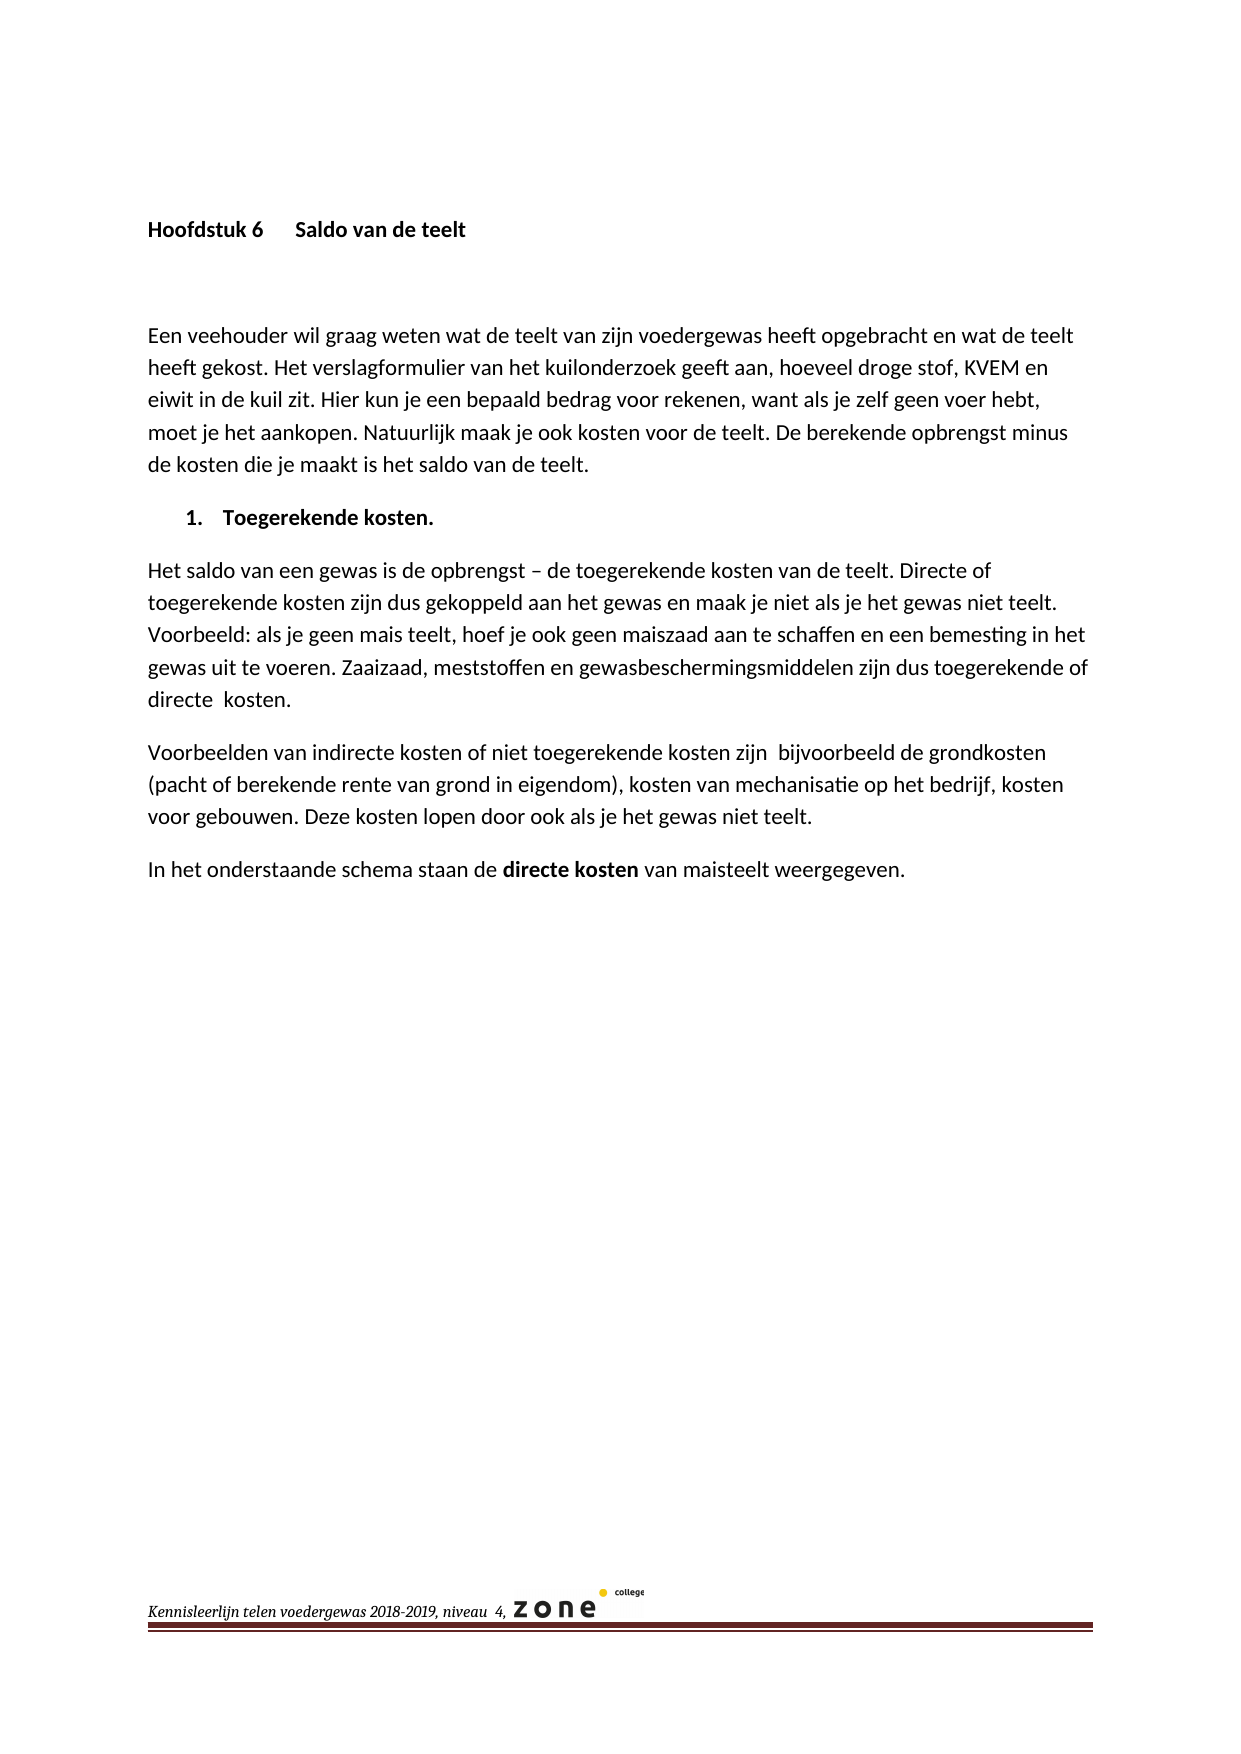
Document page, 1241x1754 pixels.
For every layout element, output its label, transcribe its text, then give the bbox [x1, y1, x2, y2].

text Het saldo van een gewas is de opbrengst – de toegerekende kosten van de teelt. Directe of toegerekende kosten zijn dus gekoppeld aan het gewas en maak je niet als je het gewas niet teelt. Voorbeeld: als je geen mais teelt, hoef je ook geen maiszaad aan te schaffen en een bemesting in het gewas uit te voeren. Zaaizaad, meststoffen en gewasbeschermingsmiddelen zijn dus toegerekende of directe kosten. [148, 556, 1093, 713]
list Toegerekende kosten. [185, 503, 1093, 531]
text Voorbeelden van indirecte kosten of niet toegerekende kosten zijn bijvoorbeeld de grondkosten (pacht of berekende rente van grond in eigendom), kosten van mechanisatie op het bedrijf, kosten voor gebouwen. Deze kosten lopen door ook als je het gewas niet teelt. [148, 738, 1093, 830]
picture [514, 1589, 644, 1618]
text In het onderstaande schema staan de directe kosten van maisteelt weergegeven. [148, 855, 1093, 883]
text Hoofdstuk 6 Saldo van de teelt [148, 215, 1093, 243]
text Een veehouder wil graag weten wat de teelt van zijn voedergewas heeft opgebracht en wat de teelt heeft gekost. Het verslagformulier van het kuilonderzoek geeft aan, hoeveel droge stof, KVEM en eiwit in de kuil zit. Hier kun je een bepaald bedrag voor rekenen, want als je zelf geen voer hebt, moet je het aankopen. Natuurlijk maak je ook kosten voor de teelt. De berekende opbrengst minus de kosten die je maakt is het saldo van de teelt. [148, 321, 1093, 478]
